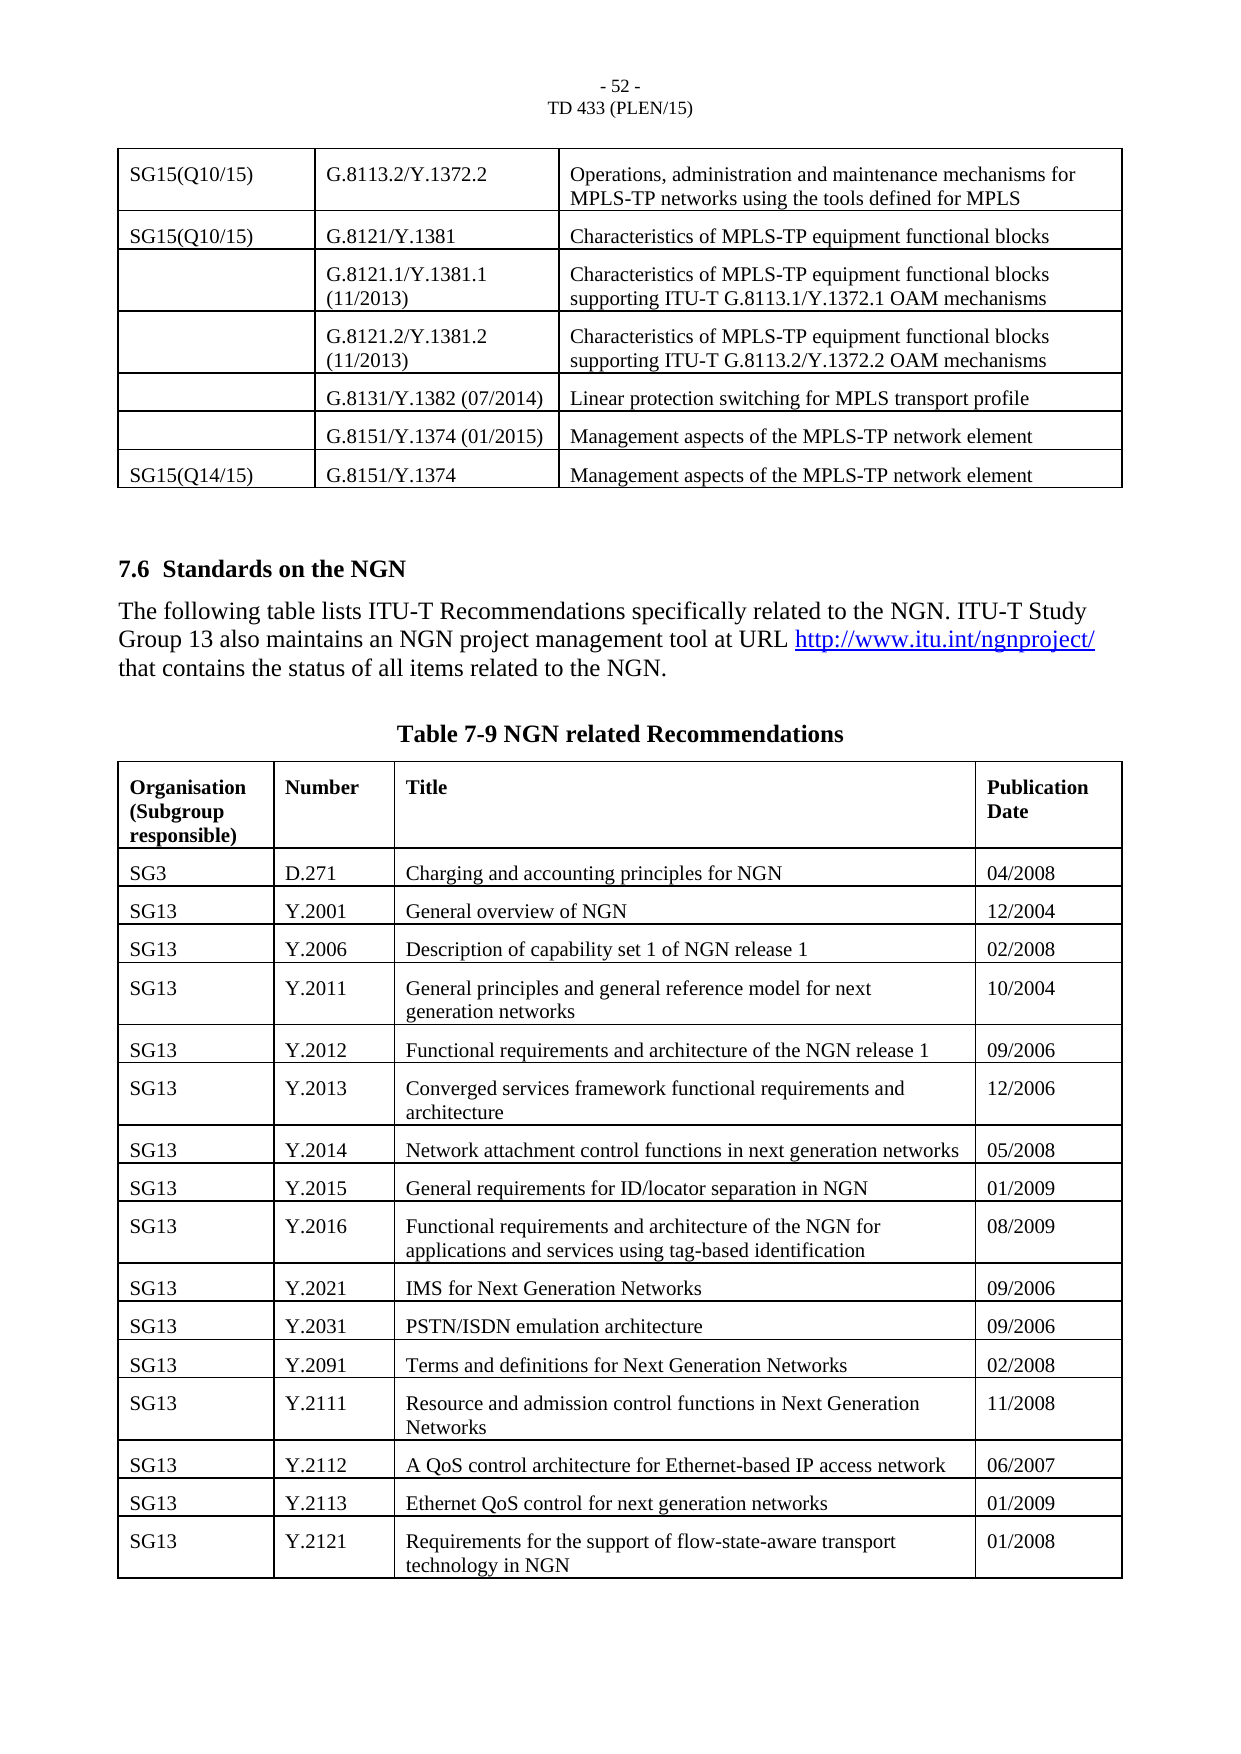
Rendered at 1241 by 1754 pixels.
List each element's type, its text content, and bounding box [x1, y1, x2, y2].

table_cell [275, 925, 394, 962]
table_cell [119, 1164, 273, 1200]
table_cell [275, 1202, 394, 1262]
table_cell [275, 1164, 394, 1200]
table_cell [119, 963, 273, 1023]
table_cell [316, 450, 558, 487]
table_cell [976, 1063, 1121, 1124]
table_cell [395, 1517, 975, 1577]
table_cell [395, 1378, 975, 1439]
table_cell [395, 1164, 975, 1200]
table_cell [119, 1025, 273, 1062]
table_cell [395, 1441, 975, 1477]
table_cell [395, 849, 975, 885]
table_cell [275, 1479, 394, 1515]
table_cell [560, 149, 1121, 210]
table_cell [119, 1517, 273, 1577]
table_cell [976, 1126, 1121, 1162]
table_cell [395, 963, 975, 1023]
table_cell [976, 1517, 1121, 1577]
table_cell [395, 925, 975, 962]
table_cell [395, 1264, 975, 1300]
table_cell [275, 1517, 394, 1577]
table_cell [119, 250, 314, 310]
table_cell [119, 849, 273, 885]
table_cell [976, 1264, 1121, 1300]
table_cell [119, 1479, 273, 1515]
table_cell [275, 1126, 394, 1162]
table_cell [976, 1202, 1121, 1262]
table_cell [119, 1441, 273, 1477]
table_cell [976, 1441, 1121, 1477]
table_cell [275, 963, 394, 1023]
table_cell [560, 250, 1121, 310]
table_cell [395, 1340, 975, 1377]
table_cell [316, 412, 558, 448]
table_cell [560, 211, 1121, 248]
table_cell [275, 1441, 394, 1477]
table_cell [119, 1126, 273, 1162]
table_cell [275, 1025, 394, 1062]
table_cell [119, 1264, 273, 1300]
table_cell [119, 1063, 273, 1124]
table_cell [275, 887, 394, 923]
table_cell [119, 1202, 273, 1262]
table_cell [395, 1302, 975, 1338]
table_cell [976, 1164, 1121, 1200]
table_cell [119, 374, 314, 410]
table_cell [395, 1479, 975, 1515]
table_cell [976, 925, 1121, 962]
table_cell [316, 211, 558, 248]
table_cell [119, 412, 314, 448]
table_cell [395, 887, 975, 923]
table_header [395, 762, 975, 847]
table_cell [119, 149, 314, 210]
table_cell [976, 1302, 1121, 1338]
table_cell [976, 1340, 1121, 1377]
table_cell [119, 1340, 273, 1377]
text The following table lists ITU-T Recommendations specifically related to the NGN. ITU-T Study Group 13 also maintains an NGN project management tool at URL http://www.itu.int/ngnproject/ that contains the status of all items related to the NGN. [118, 596, 1122, 682]
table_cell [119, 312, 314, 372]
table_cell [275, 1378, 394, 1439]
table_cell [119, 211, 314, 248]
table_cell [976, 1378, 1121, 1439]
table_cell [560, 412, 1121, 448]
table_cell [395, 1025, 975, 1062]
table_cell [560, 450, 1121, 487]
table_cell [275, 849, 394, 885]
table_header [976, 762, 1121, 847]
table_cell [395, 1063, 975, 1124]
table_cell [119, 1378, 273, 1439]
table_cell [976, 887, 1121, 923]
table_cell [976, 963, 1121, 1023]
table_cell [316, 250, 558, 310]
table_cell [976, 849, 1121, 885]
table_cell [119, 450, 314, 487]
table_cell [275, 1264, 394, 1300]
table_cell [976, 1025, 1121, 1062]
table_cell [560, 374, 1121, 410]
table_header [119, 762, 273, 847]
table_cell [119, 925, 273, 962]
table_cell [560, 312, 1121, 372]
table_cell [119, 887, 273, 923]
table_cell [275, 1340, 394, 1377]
subtitle Standards on the NGN [118, 554, 1122, 583]
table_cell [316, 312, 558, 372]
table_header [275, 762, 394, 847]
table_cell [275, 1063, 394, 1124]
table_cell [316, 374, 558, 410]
text Table 7-9 NGN related Recommendations [118, 719, 1122, 748]
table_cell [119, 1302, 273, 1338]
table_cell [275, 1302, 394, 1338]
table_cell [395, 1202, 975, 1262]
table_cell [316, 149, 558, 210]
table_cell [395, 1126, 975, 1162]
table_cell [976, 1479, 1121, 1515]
